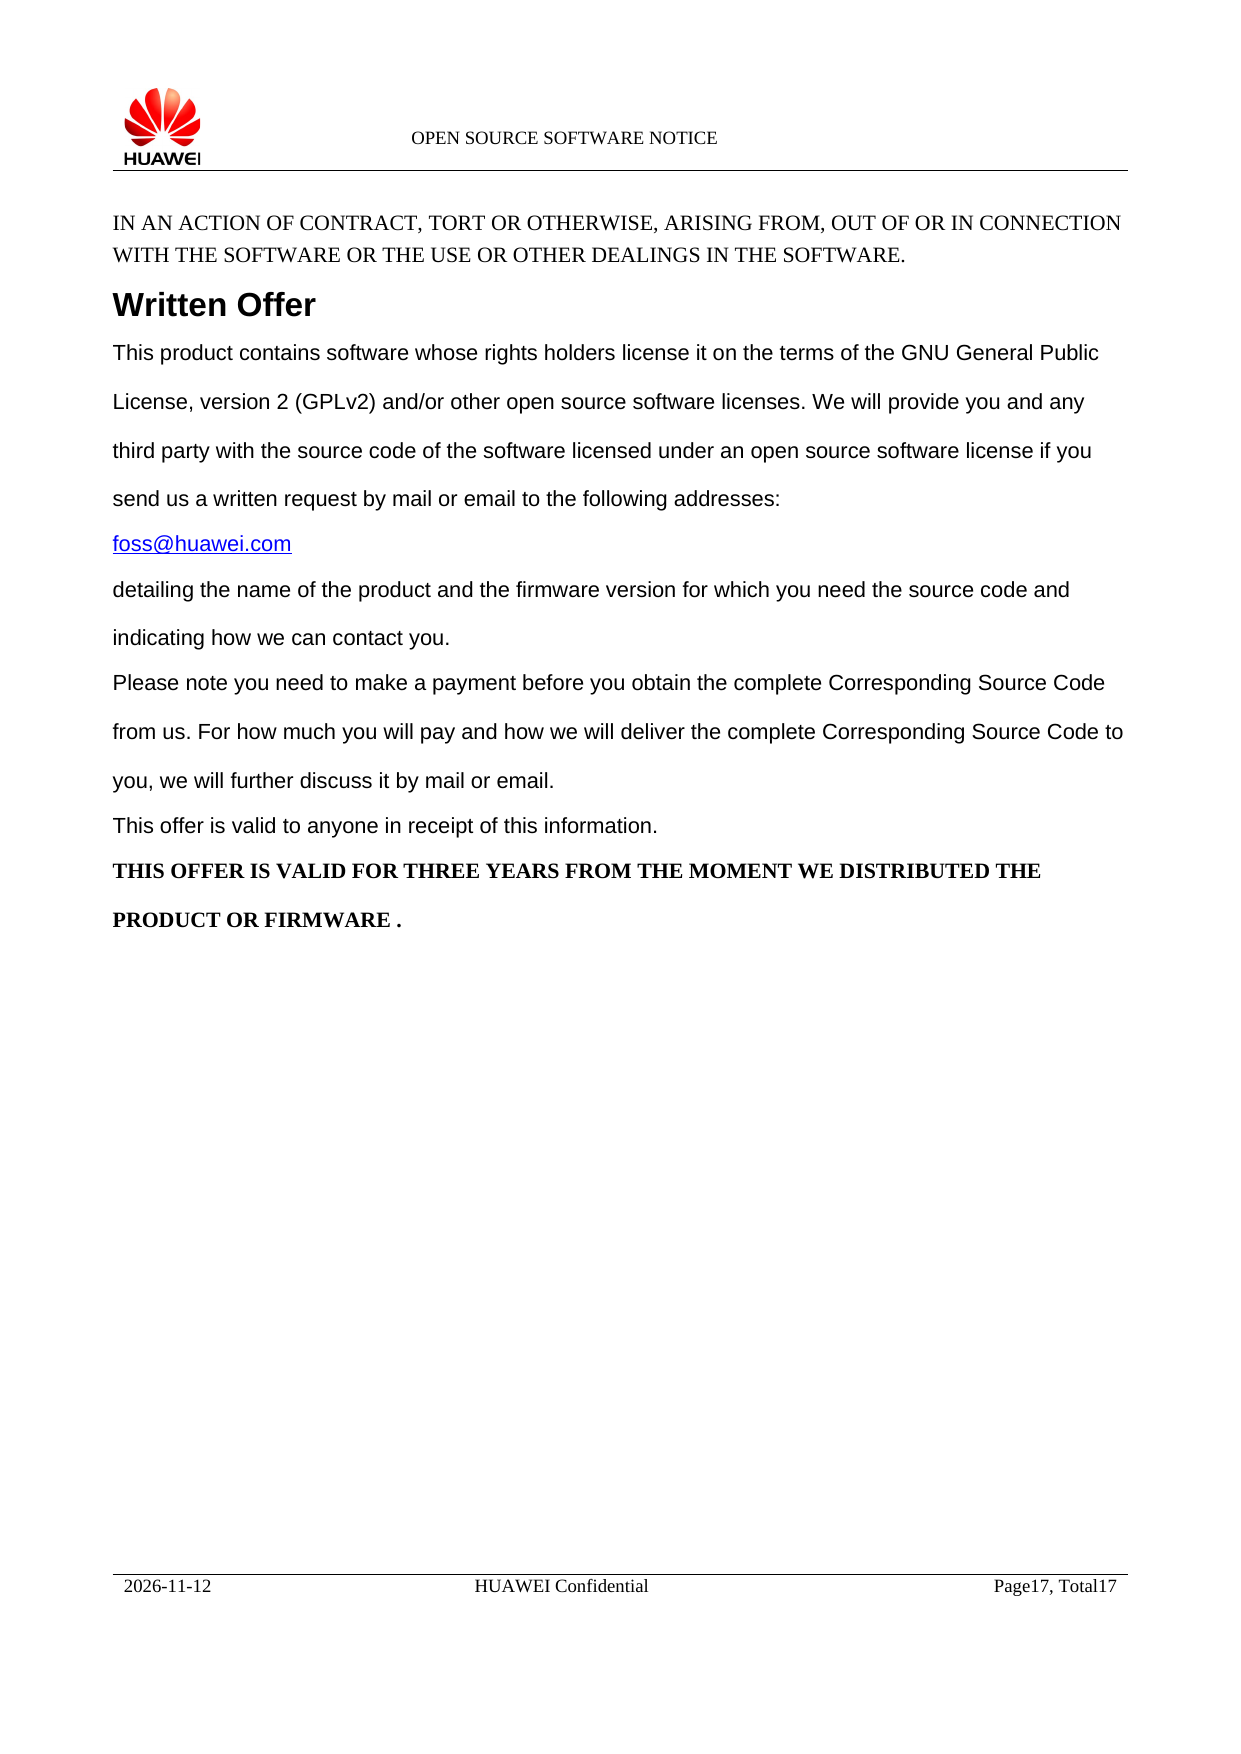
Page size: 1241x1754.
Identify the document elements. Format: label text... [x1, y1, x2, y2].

picture [124, 88, 201, 165]
text This offer is valid for three years from the moment we distributed the product or firmware . [112, 854, 1128, 936]
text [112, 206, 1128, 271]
text This product contains software whose rights holders license it on the terms of the GNU General Public License, version 2 (GPLv2) and/or other open source software licenses. We will provide you and any third party with the source code of the software licensed under an open source software license if you send us a written request by mail or email to the following addresses: [112, 336, 1128, 515]
text This offer is valid to anyone in receipt of this information. [112, 809, 1128, 842]
text detailing the name of the product and the firmware version for which you need the source code and indicating how we can contact you. [112, 573, 1128, 654]
text foss@huawei.com [112, 528, 1128, 560]
text Written Offer [112, 271, 1128, 336]
text Please note you need to make a payment before you obtain the complete Corresponding Source Code from us. For how much you will pay and how we will deliver the complete Corresponding Source Code to you, we will further discuss it by mail or email. [112, 667, 1128, 797]
